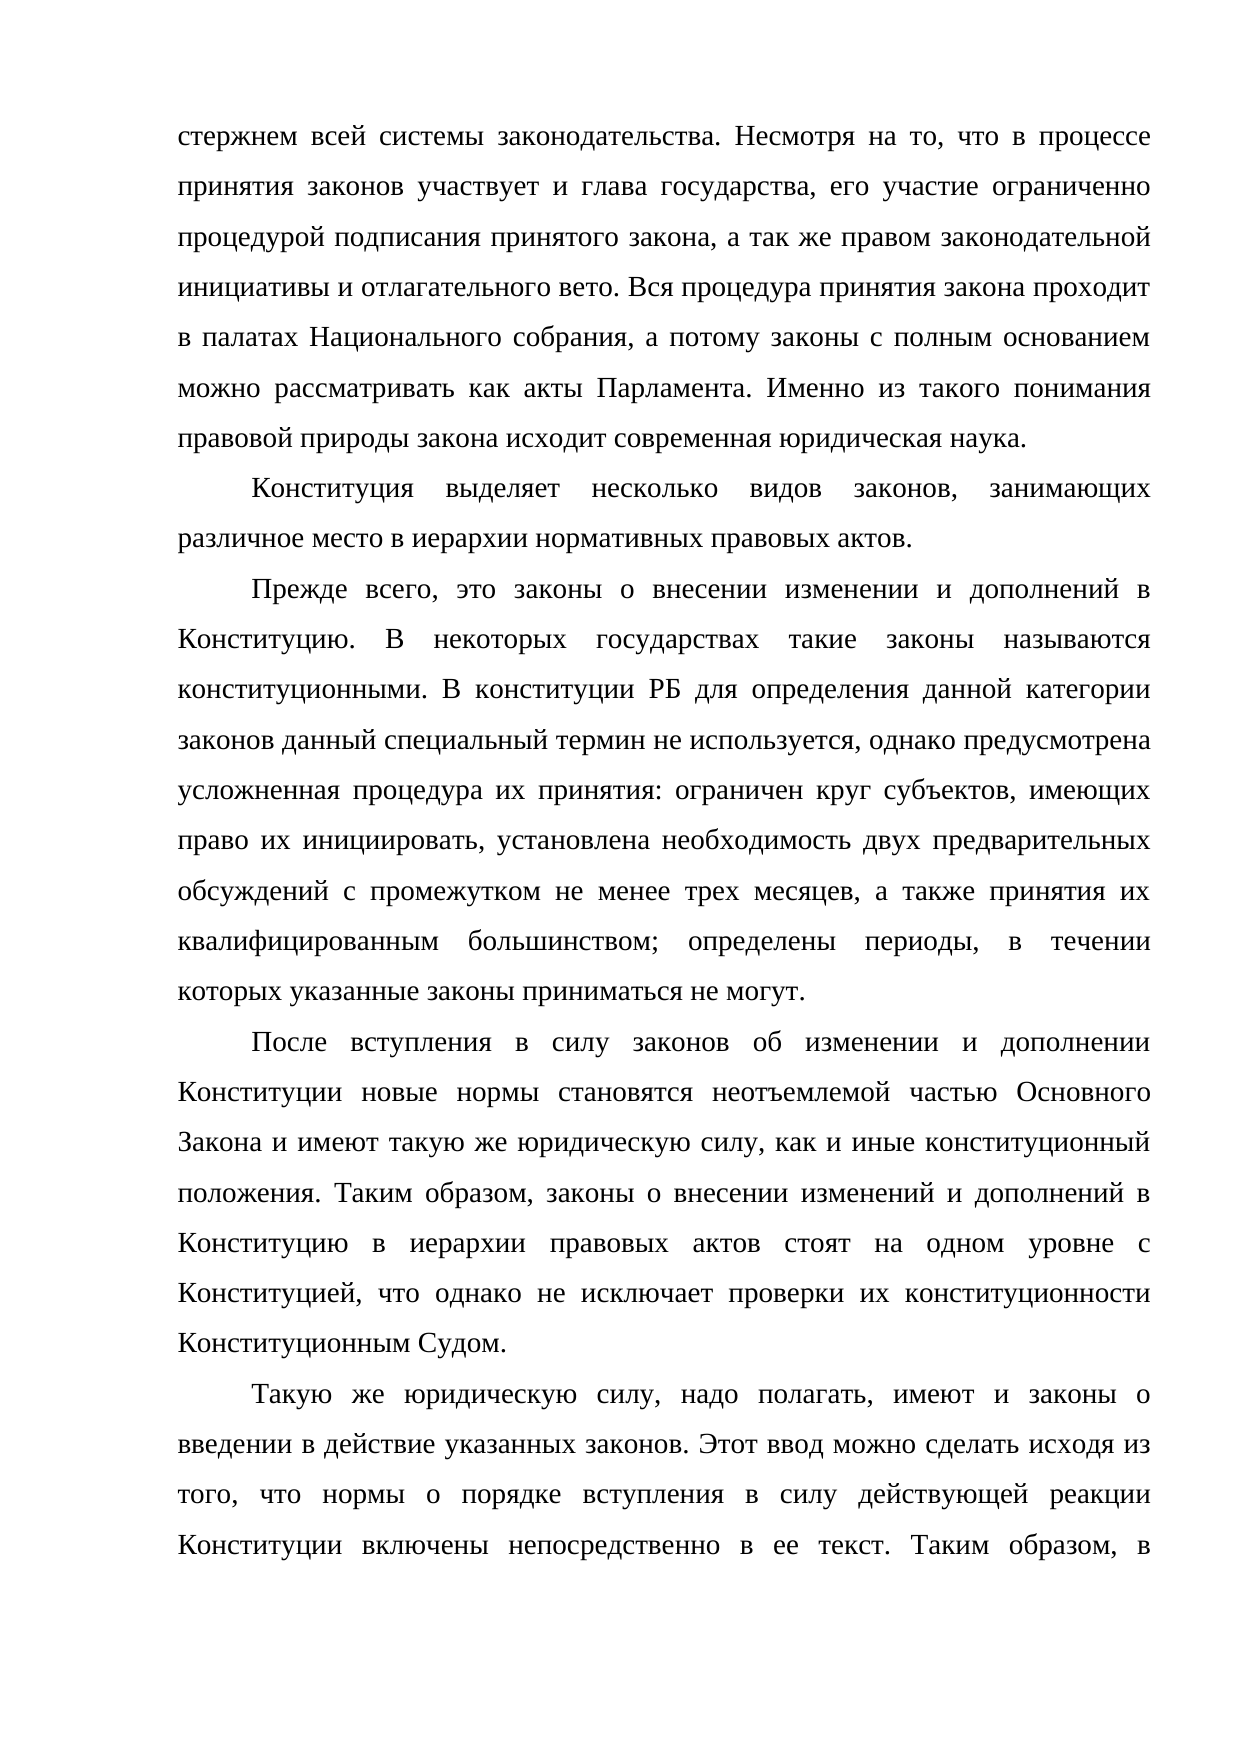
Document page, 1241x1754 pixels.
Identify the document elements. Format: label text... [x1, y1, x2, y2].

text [177, 1376, 1152, 1560]
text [177, 118, 1152, 453]
text Прежде всего, это законы о внесении изменении и дополнений в Конституцию. В некоторых государствах такие законы называются конституционными. В конституции РБ для определения данной категории законов данный специальный термин не используется, однако предусмотрена усложненная процедура их принятия: ограничен круг субъектов, имеющих право их инициировать, установлена необходимость двух предварительных обсуждений с промежутком не менее трех месяцев, а также принятия их квалифицированным большинством; определены периоды, в течении которых указанные законы приниматься не могут. [177, 571, 1152, 1007]
text Конституция выделяет несколько видов законов, занимающих различное место в иерархии нормативных правовых актов. [177, 470, 1152, 554]
text После вступления в силу законов об изменении и дополнении Конституции новые нормы становятся неотъемлемой частью Основного Закона и имеют такую же юридическую силу, как и иные конституционный положения. Таким образом, законы о внесении изменений и дополнений в Конституцию в иерархии правовых актов стоят на одном уровне с Конституцией, что однако не исключает проверки их конституционности Конституционным Судом. [177, 1024, 1152, 1359]
